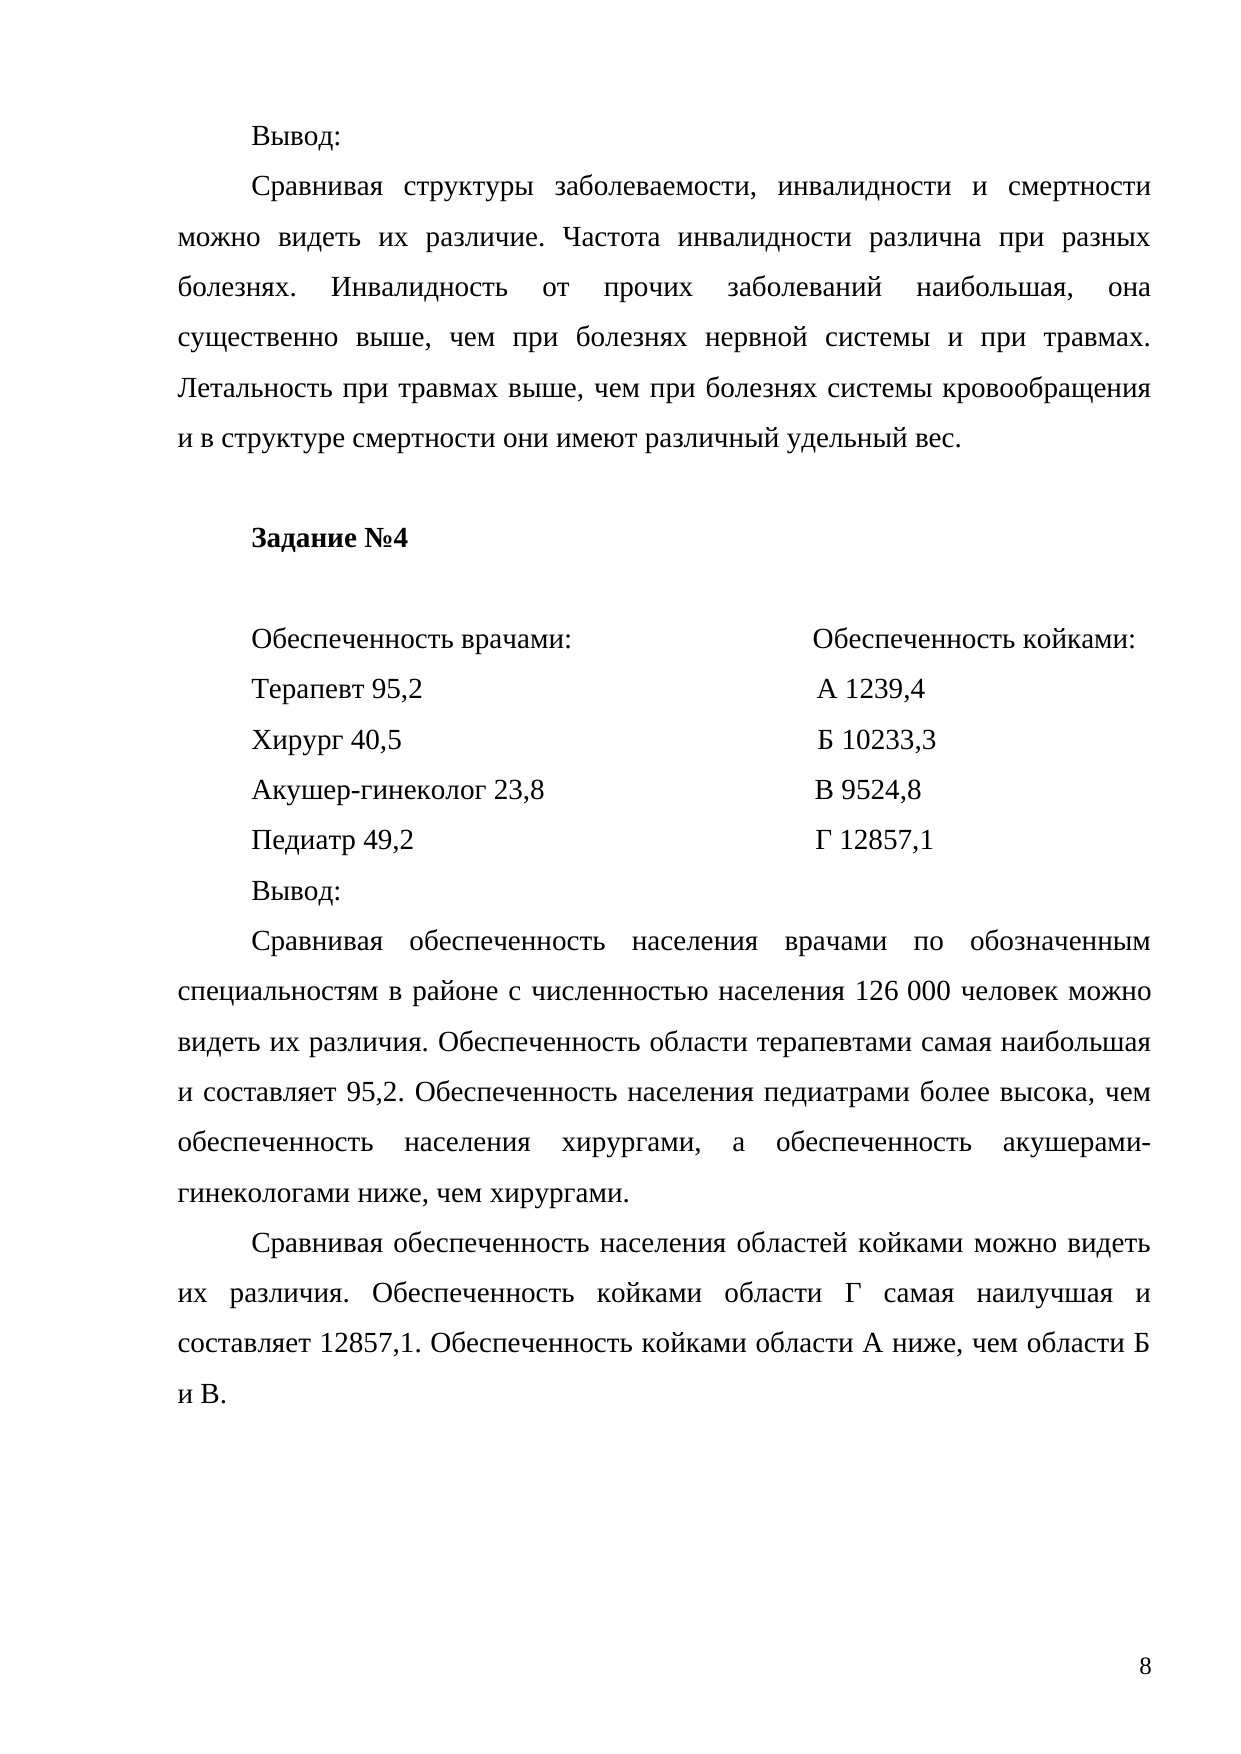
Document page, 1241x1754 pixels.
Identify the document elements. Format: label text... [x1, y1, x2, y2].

text Обеспеченность врачами: Обеспеченность койками: [177, 621, 1152, 655]
text Сравнивая обеспеченность населения областей койками можно видеть их различия. Обеспеченность койками области Г самая наилучшая и составляет 12857,1. Обеспеченность койками области А ниже, чем области Б и В. [177, 1225, 1152, 1409]
text Терапевт 95,2 А 1239,4 [177, 672, 1152, 705]
text Сравнивая обеспеченность населения врачами по обозначенным специальностям в районе с численностью населения 126 000 человек можно видеть их различия. Обеспеченность области терапевтами самая наибольшая и составляет 95,2. Обеспеченность населения педиатрами более высока, чем обеспеченность населения хирургами, а обеспеченность акушерами-гинекологами ниже, чем хирургами. [177, 923, 1152, 1208]
text Хирург 40,5 Б 10233,3 [177, 722, 1152, 755]
text Вывод: [177, 118, 1152, 152]
text Акушер-гинеколог 23,8 В 9524,8 [177, 772, 1152, 806]
text Сравнивая структуры заболеваемости, инвалидности и смертности можно видеть их различие. Частота инвалидности различна при разных болезнях. Инвалидность от прочих заболеваний наибольшая, она существенно выше, чем при болезнях нервной системы и при травмах. Летальность при травмах выше, чем при болезнях системы кровообращения и в структуре смертности они имеют различный удельный вес. [177, 168, 1152, 453]
text Вывод: [177, 873, 1152, 906]
text Задание №4 [177, 521, 1152, 554]
text Педиатр 49,2 Г 12857,1 [177, 822, 1152, 856]
